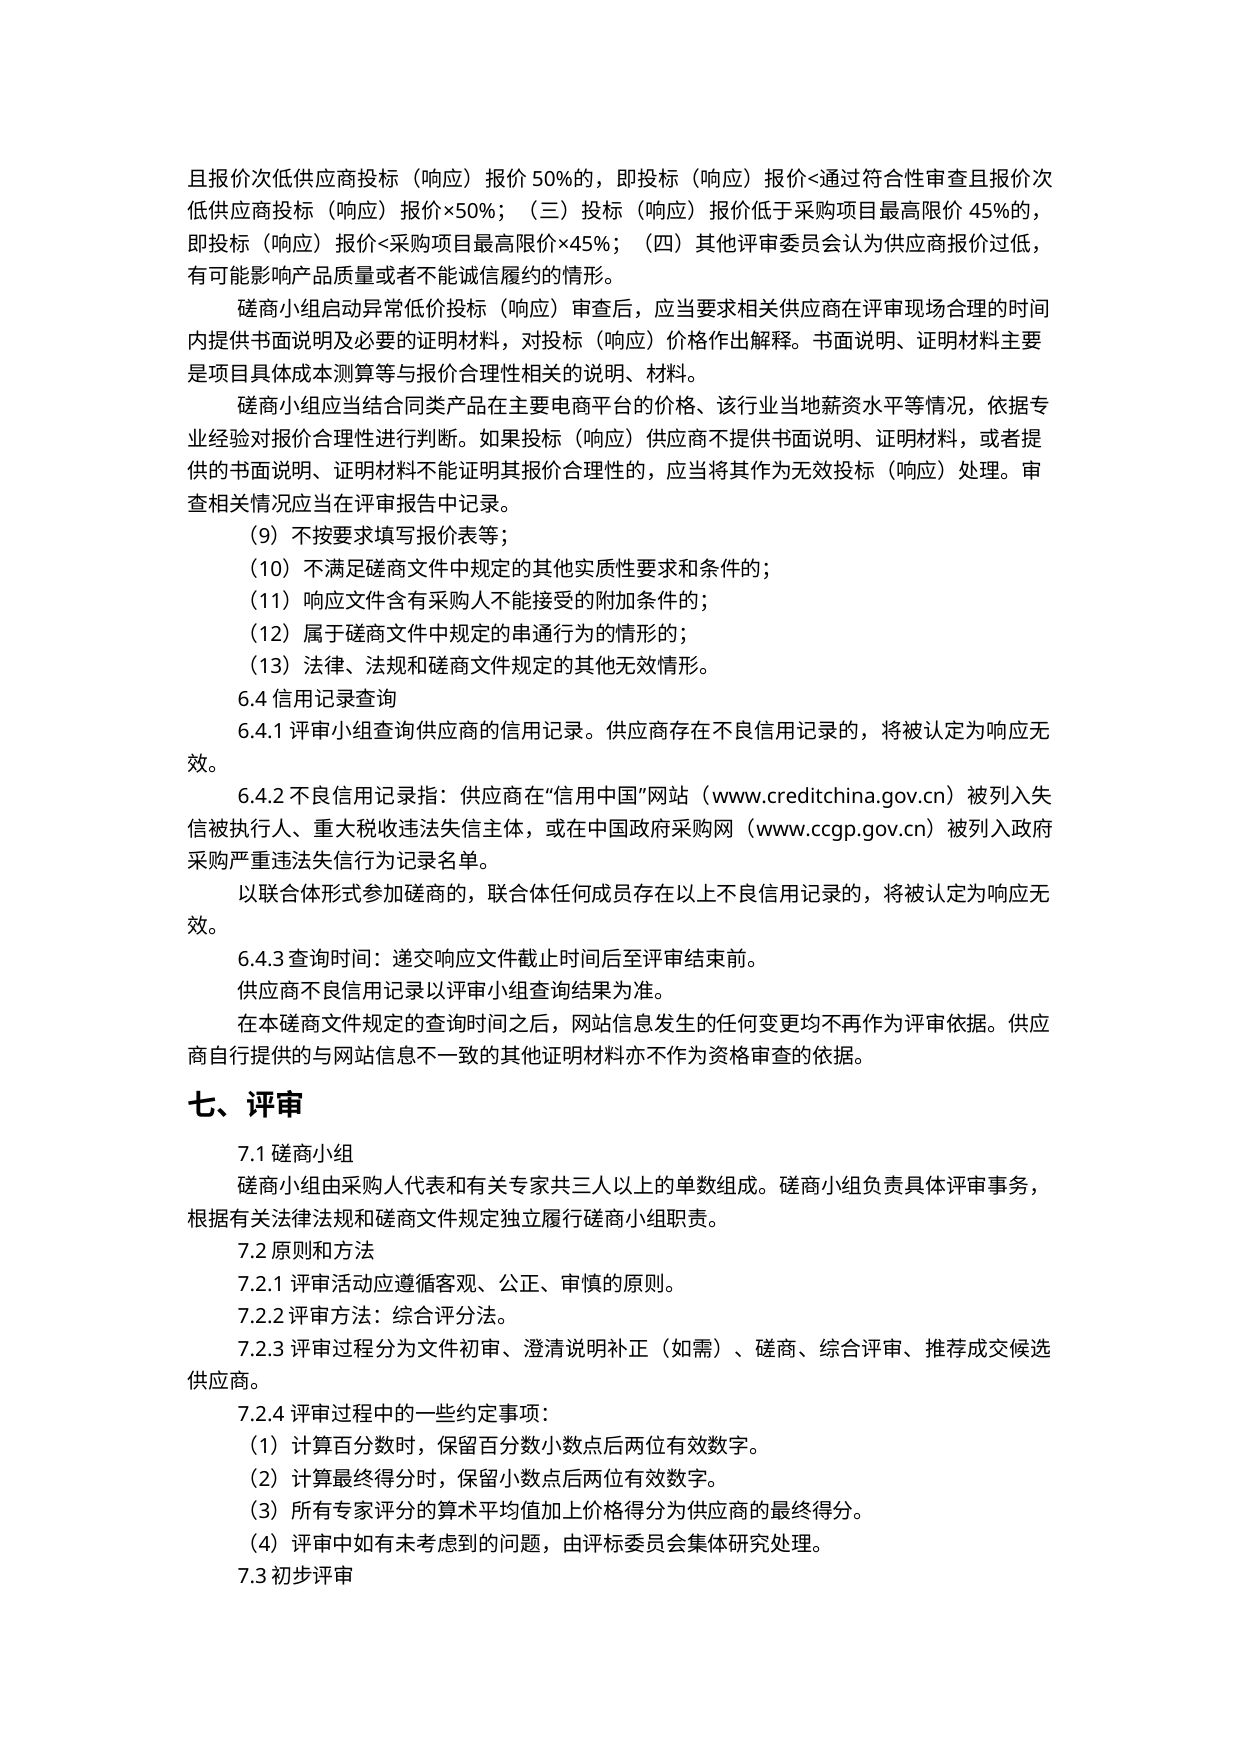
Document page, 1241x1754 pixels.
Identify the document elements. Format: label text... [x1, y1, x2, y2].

text （2）计算最终得分时，保留小数点后两位有效数字。 [187, 1462, 1053, 1494]
text 7.1磋商小组 [187, 1137, 1053, 1169]
text 七、评审 [187, 1072, 1053, 1137]
text 7.2.2评审方法：综合评分法。 [187, 1299, 1053, 1332]
text 以联合体形式参加磋商的，联合体任何成员存在以上不良信用记录的，将被认定为响应无效。 [187, 877, 1053, 942]
text （3）所有专家评分的算术平均值加上价格得分为供应商的最终得分。 [187, 1494, 1053, 1527]
text 7.2.1 评审活动应遵循客观、公正、审慎的原则。 [187, 1267, 1053, 1299]
text （11）响应文件含有采购人不能接受的附加条件的； [187, 584, 1053, 617]
text 磋商小组启动异常低价投标（响应）审查后，应当要求相关供应商在评审现场合理的时间内提供书面说明及必要的证明材料，对投标（响应）价格作出解释。书面说明、证明材料主要是项目具体成本测算等与报价合理性相关的说明、材料。 [187, 292, 1053, 389]
text （4）评审中如有未考虑到的问题，由评标委员会集体研究处理。 [187, 1527, 1053, 1559]
text 6.4.1评审小组查询供应商的信用记录。供应商存在不良信用记录的，将被认定为响应无效。 [187, 714, 1053, 779]
text 6.4.2不良信用记录指：供应商在“信用中国”网站（www.creditchina.gov.cn）被列入失信被执行人、重大税收违法失信主体，或在中国政府采购网（www.ccgp.gov.cn）被列入政府采购严重违法失信行为记录名单。 [187, 779, 1053, 877]
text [187, 162, 1053, 292]
text 7.2原则和方法 [187, 1234, 1053, 1267]
text 6.4.3查询时间：递交响应文件截止时间后至评审结束前。 [187, 942, 1053, 974]
text 磋商小组由采购人代表和有关专家共三人以上的单数组成。磋商小组负责具体评审事务，根据有关法律法规和磋商文件规定独立履行磋商小组职责。 [187, 1169, 1053, 1234]
text 7.3初步评审 [187, 1559, 1053, 1592]
text 6.4 信用记录查询 [187, 682, 1053, 714]
text 7.2.4 评审过程中的一些约定事项： [187, 1397, 1053, 1429]
text （9）不按要求填写报价表等； [187, 519, 1053, 552]
text （13）法律、法规和磋商文件规定的其他无效情形。 [187, 649, 1053, 682]
text 7.2.3 评审过程分为文件初审、澄清说明补正（如需）、磋商、综合评审、推荐成交候选供应商。 [187, 1332, 1053, 1397]
text （1）计算百分数时，保留百分数小数点后两位有效数字。 [187, 1429, 1053, 1462]
text 磋商小组应当结合同类产品在主要电商平台的价格、该行业当地薪资水平等情况，依据专业经验对报价合理性进行判断。如果投标（响应）供应商不提供书面说明、证明材料，或者提供的书面说明、证明材料不能证明其报价合理性的，应当将其作为无效投标（响应）处理。审查相关情况应当在评审报告中记录。 [187, 389, 1053, 519]
text 在本磋商文件规定的查询时间之后，网站信息发生的任何变更均不再作为评审依据。供应商自行提供的与网站信息不一致的其他证明材料亦不作为资格审查的依据。 [187, 1007, 1053, 1072]
text （10）不满足磋商文件中规定的其他实质性要求和条件的； [187, 552, 1053, 584]
text （12）属于磋商文件中规定的串通行为的情形的； [187, 617, 1053, 649]
text 供应商不良信用记录以评审小组查询结果为准。 [187, 974, 1053, 1007]
